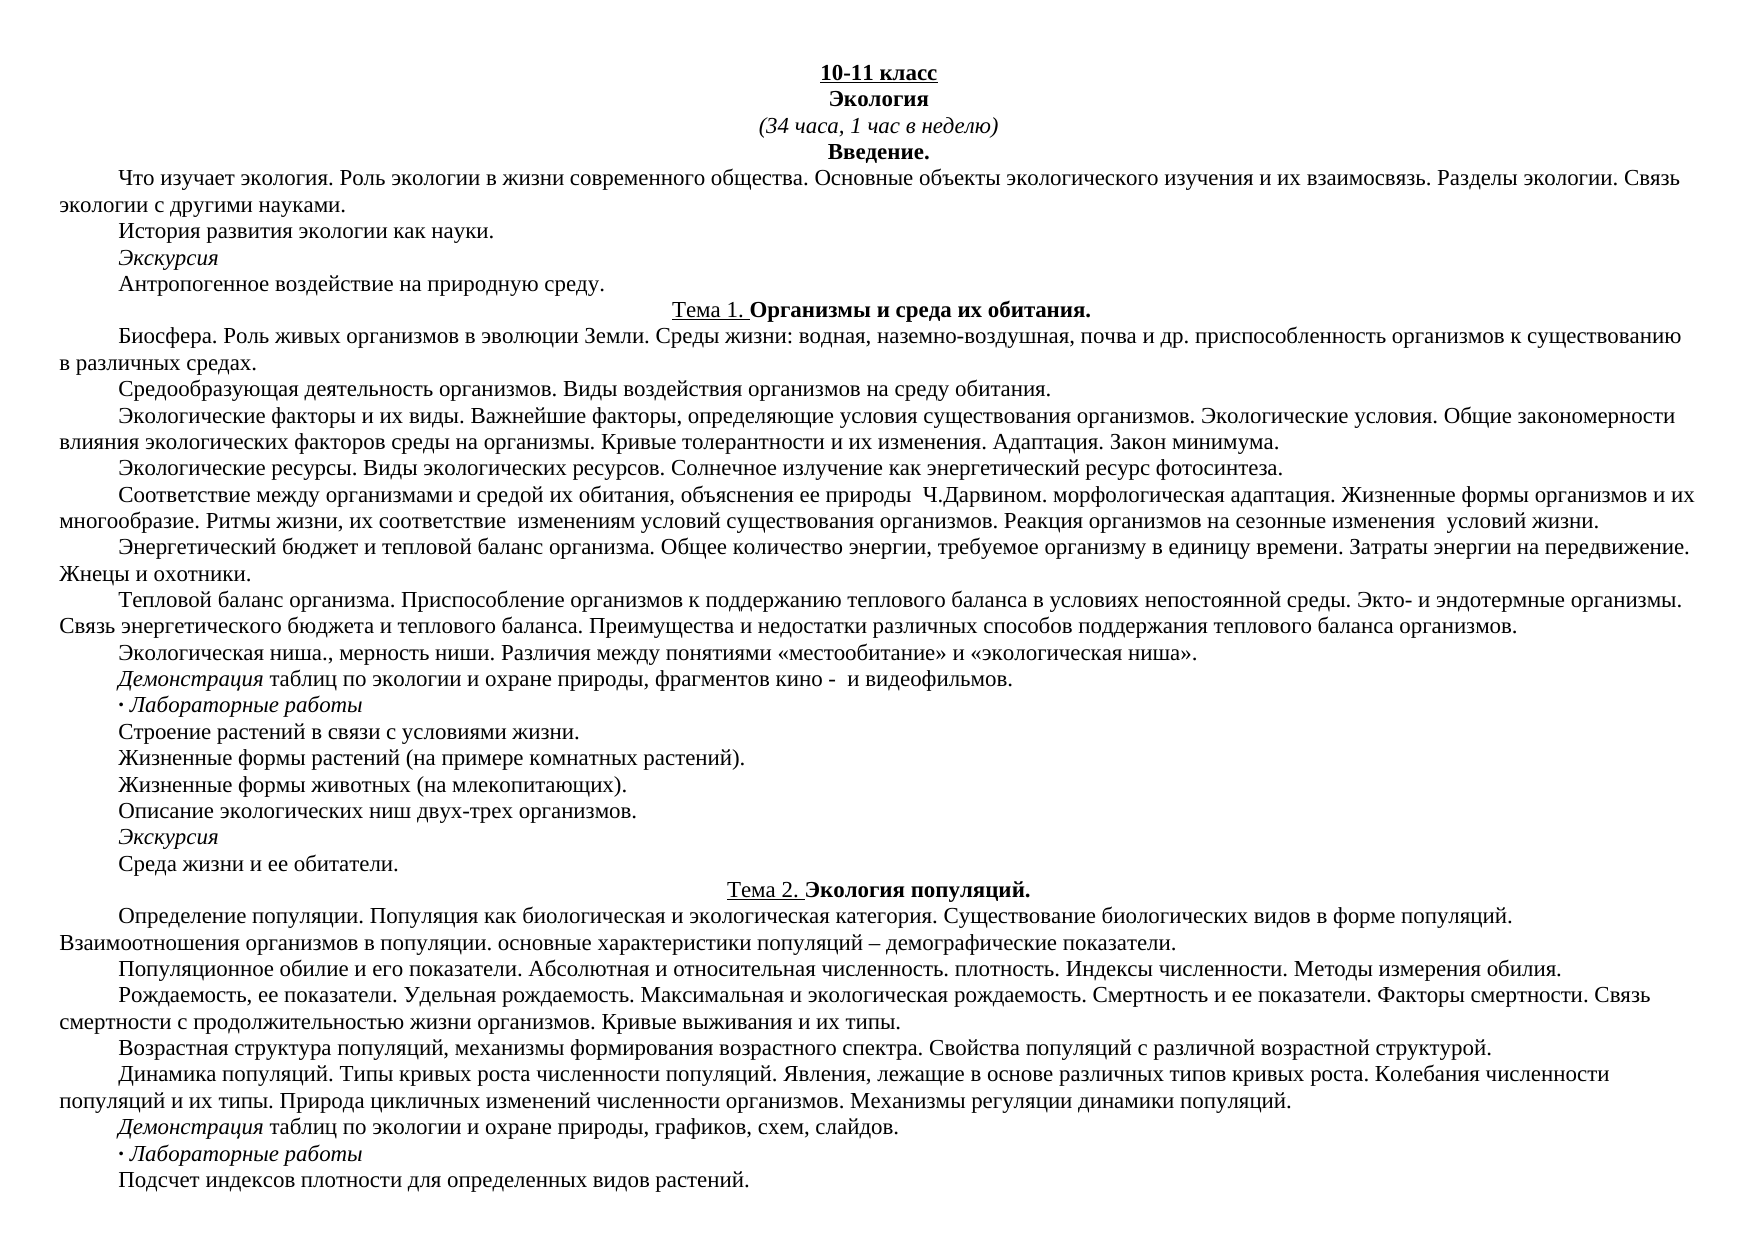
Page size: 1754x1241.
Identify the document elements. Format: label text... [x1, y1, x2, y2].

text Популяционное обилие и его показатели. Абсолютная и относительная численность. плотность. Индексы численности. Методы измерения обилия. [59, 955, 1698, 981]
text Тепловой баланс организма. Приспособление организмов к поддержанию теплового баланса в условиях непостоянной среды. Экто- и эндотермные организмы. Связь энергетического бюджета и теплового баланса. Преимущества и недостатки различных способов поддержания теплового баланса организмов. [59, 586, 1698, 639]
text Тема 2. Экология популяций. [59, 876, 1698, 902]
text Строение растений в связи с условиями жизни. [59, 718, 1698, 744]
text ∙ Лабораторные работы [59, 1139, 1698, 1166]
text Соответствие между организмами и средой их обитания, объяснения ее природы Ч.Дарвином. морфологическая адаптация. Жизненные формы организмов и их многообразие. Ритмы жизни, их соответствие изменениям условий существования организмов. Реакция организмов на сезонные изменения условий жизни. [59, 481, 1698, 533]
text Тема 1. Организмы и среда их обитания. [59, 296, 1698, 323]
text Жизненные формы животных (на млекопитающих). [59, 771, 1698, 797]
text Экологические ресурсы. Виды экологических ресурсов. Солнечное излучение как энергетический ресурс фотосинтеза. [59, 454, 1698, 481]
text Описание экологических ниш двух-трех организмов. [59, 797, 1698, 823]
text Экология [59, 85, 1698, 112]
text Биосфера. Роль живых организмов в эволюции Земли. Среды жизни: водная, наземно-воздушная, почва и др. приспособленность организмов к существованию в различных средах. [59, 323, 1698, 375]
text Среда жизни и ее обитатели. [59, 850, 1698, 876]
text (34 часа, 1 час в неделю) [59, 112, 1698, 138]
text Экскурсия [59, 823, 1698, 850]
text Средообразующая деятельность организмов. Виды воздействия организмов на среду обитания. [59, 375, 1698, 402]
text Демонстрация таблиц по экологии и охране природы, фрагментов кино - и видеофильмов. [59, 665, 1698, 692]
text Экскурсия [59, 243, 1698, 270]
text Подсчет индексов плотности для определенных видов растений. [59, 1166, 1698, 1192]
text Возрастная структура популяций, механизмы формирования возрастного спектра. Свойства популяций с различной возрастной структурой. [59, 1034, 1698, 1061]
text Динамика популяций. Типы кривых роста численности популяций. Явления, лежащие в основе различных типов кривых роста. Колебания численности популяций и их типы. Природа цикличных изменений численности организмов. Механизмы регуляции динамики популяций. [59, 1061, 1698, 1113]
text Экологическая ниша., мерность ниши. Различия между понятиями «местообитание» и «экологическая ниша». [59, 639, 1698, 665]
text Определение популяции. Популяция как биологическая и экологическая категория. Существование биологических видов в форме популяций. Взаимоотношения организмов в популяции. основные характеристики популяций – демографические показатели. [59, 902, 1698, 955]
text 10-11 класс [59, 59, 1698, 85]
text Демонстрация таблиц по экологии и охране природы, графиков, схем, слайдов. [59, 1113, 1698, 1139]
text Что изучает экология. Роль экологии в жизни современного общества. Основные объекты экологического изучения и их взаимосвязь. Разделы экологии. Связь экологии с другими науками. [59, 164, 1698, 217]
text Энергетический бюджет и тепловой баланс организма. Общее количество энергии, требуемое организму в единицу времени. Затраты энергии на передвижение. Жнецы и охотники. [59, 533, 1698, 586]
text Жизненные формы растений (на примере комнатных растений). [59, 744, 1698, 771]
text Антропогенное воздействие на природную среду. [59, 270, 1698, 296]
text ∙ Лабораторные работы [59, 692, 1698, 718]
text Рождаемость, ее показатели. Удельная рождаемость. Максимальная и экологическая рождаемость. Смертность и ее показатели. Факторы смертности. Связь смертности с продолжительностью жизни организмов. Кривые выживания и их типы. [59, 981, 1698, 1034]
text Экологические факторы и их виды. Важнейшие факторы, определяющие условия существования организмов. Экологические условия. Общие закономерности влияния экологических факторов среды на организмы. Кривые толерантности и их изменения. Адаптация. Закон минимума. [59, 402, 1698, 454]
text История развития экологии как науки. [59, 217, 1698, 243]
text Введение. [59, 138, 1698, 164]
